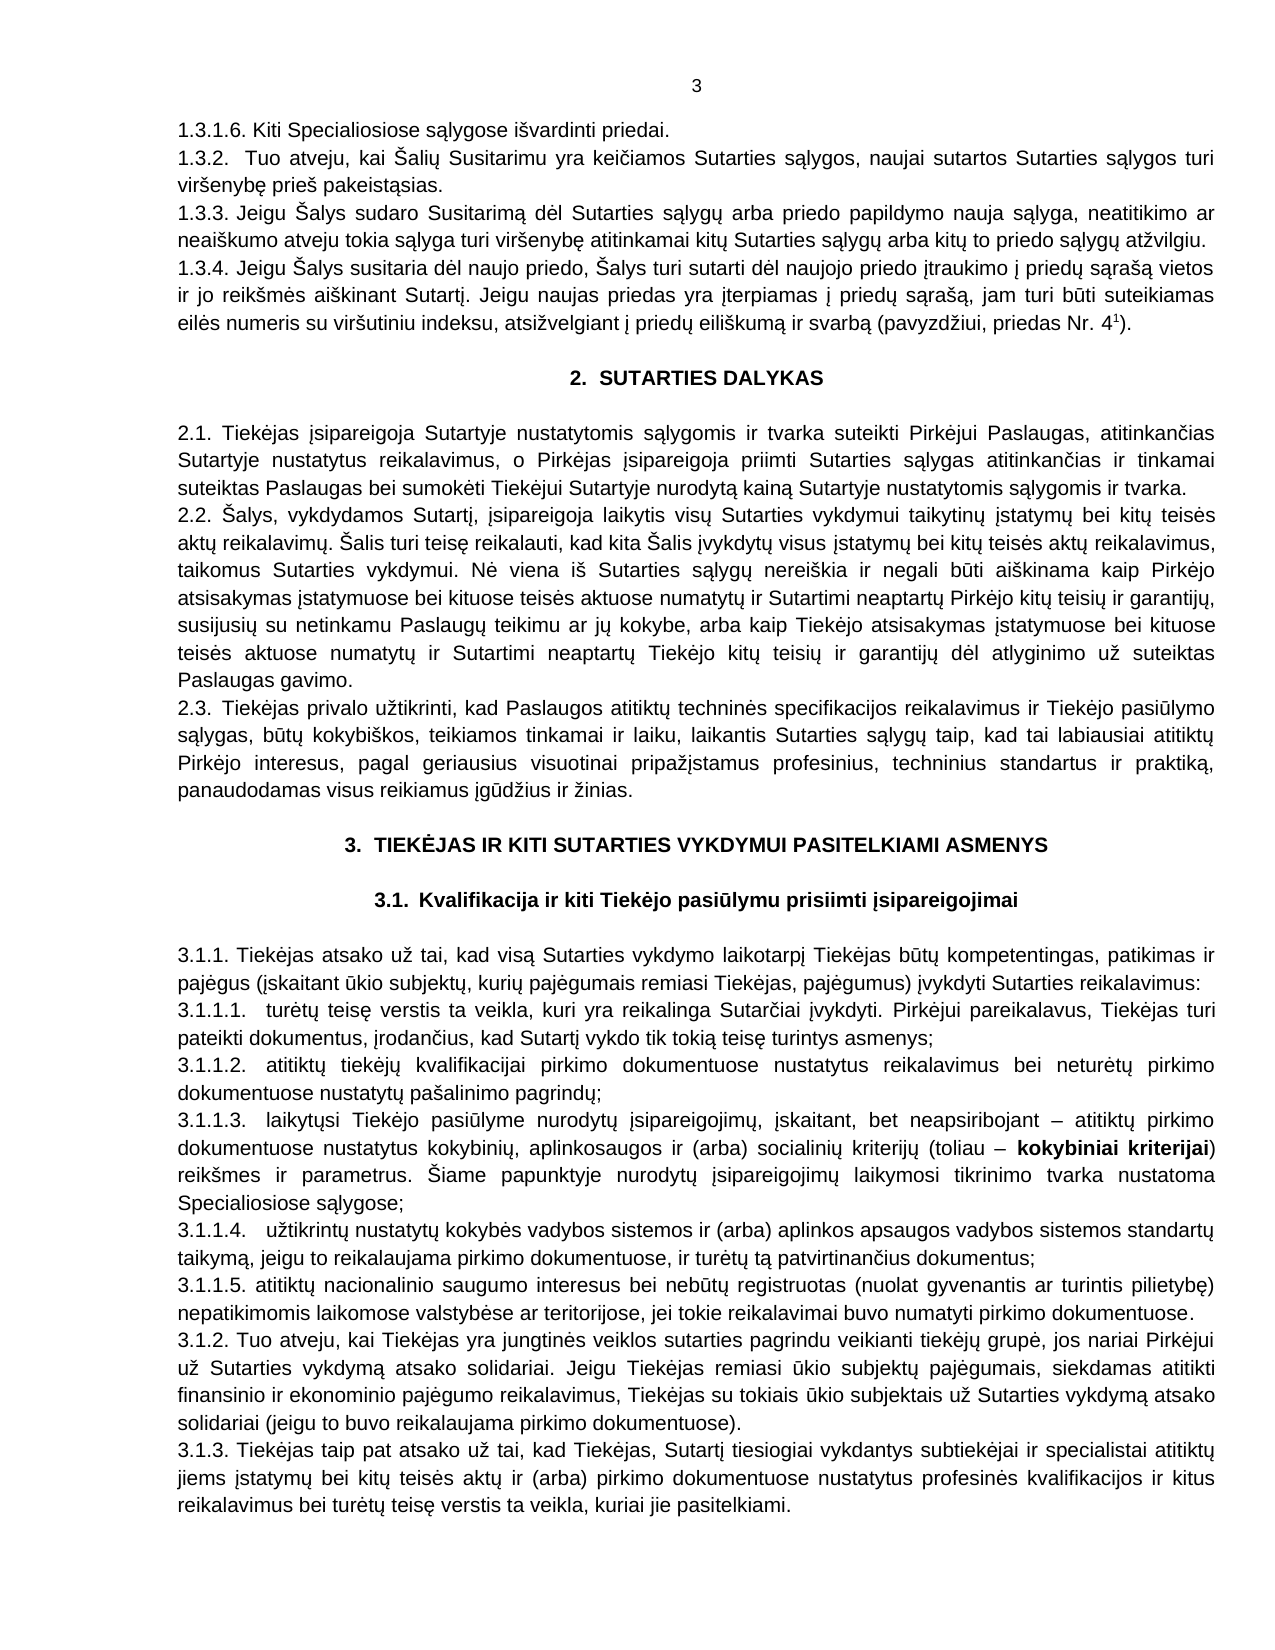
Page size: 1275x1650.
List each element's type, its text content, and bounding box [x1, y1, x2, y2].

text 3.1.2. Tuo atveju, kai Tiekėjas yra jungtinės veiklos sutarties pagrindu veikianti tiekėjų grupė, jos nariai Pirkėjui už Sutarties vykdymą atsako solidariai. Jeigu Tiekėjas remiasi ūkio subjektų pajėgumais, siekdamas atitikti finansinio ir ekonominio pajėgumo reikalavimus, Tiekėjas su tokiais ūkio subjektais už Sutarties vykdymą atsako solidariai (jeigu to buvo reikalaujama pirkimo dokumentuose). [177, 1328, 1216, 1434]
text 3. TIEKĖJAS ir kiti Sutarties vykdymui pasitelkiami asmenys [177, 833, 1216, 857]
text 3.1.1.2. atitiktų tiekėjų kvalifikacijai pirkimo dokumentuose nustatytus reikalavimus bei neturėtų pirkimo dokumentuose nustatytų pašalinimo pagrindų; [177, 1053, 1216, 1104]
text 3.1.1.3. laikytųsi Tiekėjo pasiūlyme nurodytų įsipareigojimų, įskaitant, bet neapsiribojant – atitiktų pirkimo dokumentuose nustatytus kokybinių, aplinkosaugos ir (arba) socialinių kriterijų (toliau – kokybiniai kriterijai) reikšmes ir parametrus. Šiame papunktyje nurodytų įsipareigojimų laikymosi tikrinimo tvarka nustatoma Specialiosiose sąlygose; [177, 1108, 1216, 1214]
text 2. Sutarties dalykas [177, 366, 1216, 389]
text 2.2. Šalys, vykdydamos Sutartį, įsipareigoja laikytis visų Sutarties vykdymui taikytinų įstatymų bei kitų teisės aktų reikalavimų. Šalis turi teisę reikalauti, kad kita Šalis įvykdytų visus įstatymų bei kitų teisės aktų reikalavimus, taikomus Sutarties vykdymui. Nė viena iš Sutarties sąlygų nereiškia ir negali būti aiškinama kaip Pirkėjo atsisakymas įstatymuose bei kituose teisės aktuose numatytų ir Sutartimi neaptartų Pirkėjo kitų teisių ir garantijų, susijusių su netinkamu Paslaugų teikimu ar jų kokybe, arba kaip Tiekėjo atsisakymas įstatymuose bei kituose teisės aktuose numatytų ir Sutartimi neaptartų Tiekėjo kitų teisių ir garantijų dėl atlyginimo už suteiktas Paslaugas gavimo. [177, 503, 1216, 692]
text 2.1. Tiekėjas įsipareigoja Sutartyje nustatytomis sąlygomis ir tvarka suteikti Pirkėjui Paslaugas, atitinkančias Sutartyje nustatytus reikalavimus, o Pirkėjas įsipareigoja priimti Sutarties sąlygas atitinkančias ir tinkamai suteiktas Paslaugas bei sumokėti Tiekėjui Sutartyje nurodytą kainą Sutartyje nustatytomis sąlygomis ir tvarka. [177, 421, 1216, 499]
text 1.3.1.6. Kiti Specialiosiose sąlygose išvardinti priedai. [177, 118, 1216, 142]
text 3.1.1.4. užtikrintų nustatytų kokybės vadybos sistemos ir (arba) aplinkos apsaugos vadybos sistemos standartų taikymą, jeigu to reikalaujama pirkimo dokumentuose, ir turėtų tą patvirtinančius dokumentus; [177, 1218, 1216, 1269]
text 1.3.3. Jeigu Šalys sudaro Susitarimą dėl Sutarties sąlygų arba priedo papildymo nauja sąlyga, neatitikimo ar neaiškumo atveju tokia sąlyga turi viršenybę atitinkamai kitų Sutarties sąlygų arba kitų to priedo sąlygų atžvilgiu. [177, 201, 1216, 252]
text 3.1.3. Tiekėjas taip pat atsako už tai, kad Tiekėjas, Sutartį tiesiogiai vykdantys subtiekėjai ir specialistai atitiktų jiems įstatymų bei kitų teisės aktų ir (arba) pirkimo dokumentuose nustatytus profesinės kvalifikacijos ir kitus reikalavimus bei turėtų teisę verstis ta veikla, kuriai jie pasitelkiami. [177, 1438, 1216, 1517]
text 3.1. Kvalifikacija ir kiti Tiekėjo pasiūlymu prisiimti įsipareigojimai [177, 888, 1216, 912]
text 1.3.4. Jeigu Šalys susitaria dėl naujo priedo, Šalys turi sutarti dėl naujojo priedo įtraukimo į priedų sąrašą vietos ir jo reikšmės aiškinant Sutartį. Jeigu naujas priedas yra įterpiamas į priedų sąrašą, jam turi būti suteikiamas eilės numeris su viršutiniu indeksu, atsižvelgiant į priedų eiliškumą ir svarbą (pavyzdžiui, priedas Nr. 41). [177, 256, 1216, 334]
text 2.3. Tiekėjas privalo užtikrinti, kad Paslaugos atitiktų techninės specifikacijos reikalavimus ir Tiekėjo pasiūlymo sąlygas, būtų kokybiškos, teikiamos tinkamai ir laiku, laikantis Sutarties sąlygų taip, kad tai labiausiai atitiktų Pirkėjo interesus, pagal geriausius visuotinai pripažįstamus profesinius, techninius standartus ir praktiką, panaudodamas visus reikiamus įgūdžius ir žinias. [177, 696, 1216, 802]
text 3.1.1. Tiekėjas atsako už tai, kad visą Sutarties vykdymo laikotarpį Tiekėjas būtų kompetentingas, patikimas ir pajėgus (įskaitant ūkio subjektų, kurių pajėgumais remiasi Tiekėjas, pajėgumus) įvykdyti Sutarties reikalavimus: [177, 943, 1216, 994]
text 3.1.1.1. turėtų teisę verstis ta veikla, kuri yra reikalinga Sutarčiai įvykdyti. Pirkėjui pareikalavus, Tiekėjas turi pateikti dokumentus, įrodančius, kad Sutartį vykdo tik tokią teisę turintys asmenys; [177, 998, 1216, 1049]
text 3.1.1.5. atitiktų nacionalinio saugumo interesus bei nebūtų registruotas (nuolat gyvenantis ar turintis pilietybę) nepatikimomis laikomose valstybėse ar teritorijose, jei tokie reikalavimai buvo numatyti pirkimo dokumentuose. [177, 1273, 1216, 1324]
text 1.3.2. Tuo atveju, kai Šalių Susitarimu yra keičiamos Sutarties sąlygos, naujai sutartos Sutarties sąlygos turi viršenybę prieš pakeistąsias. [177, 146, 1216, 197]
